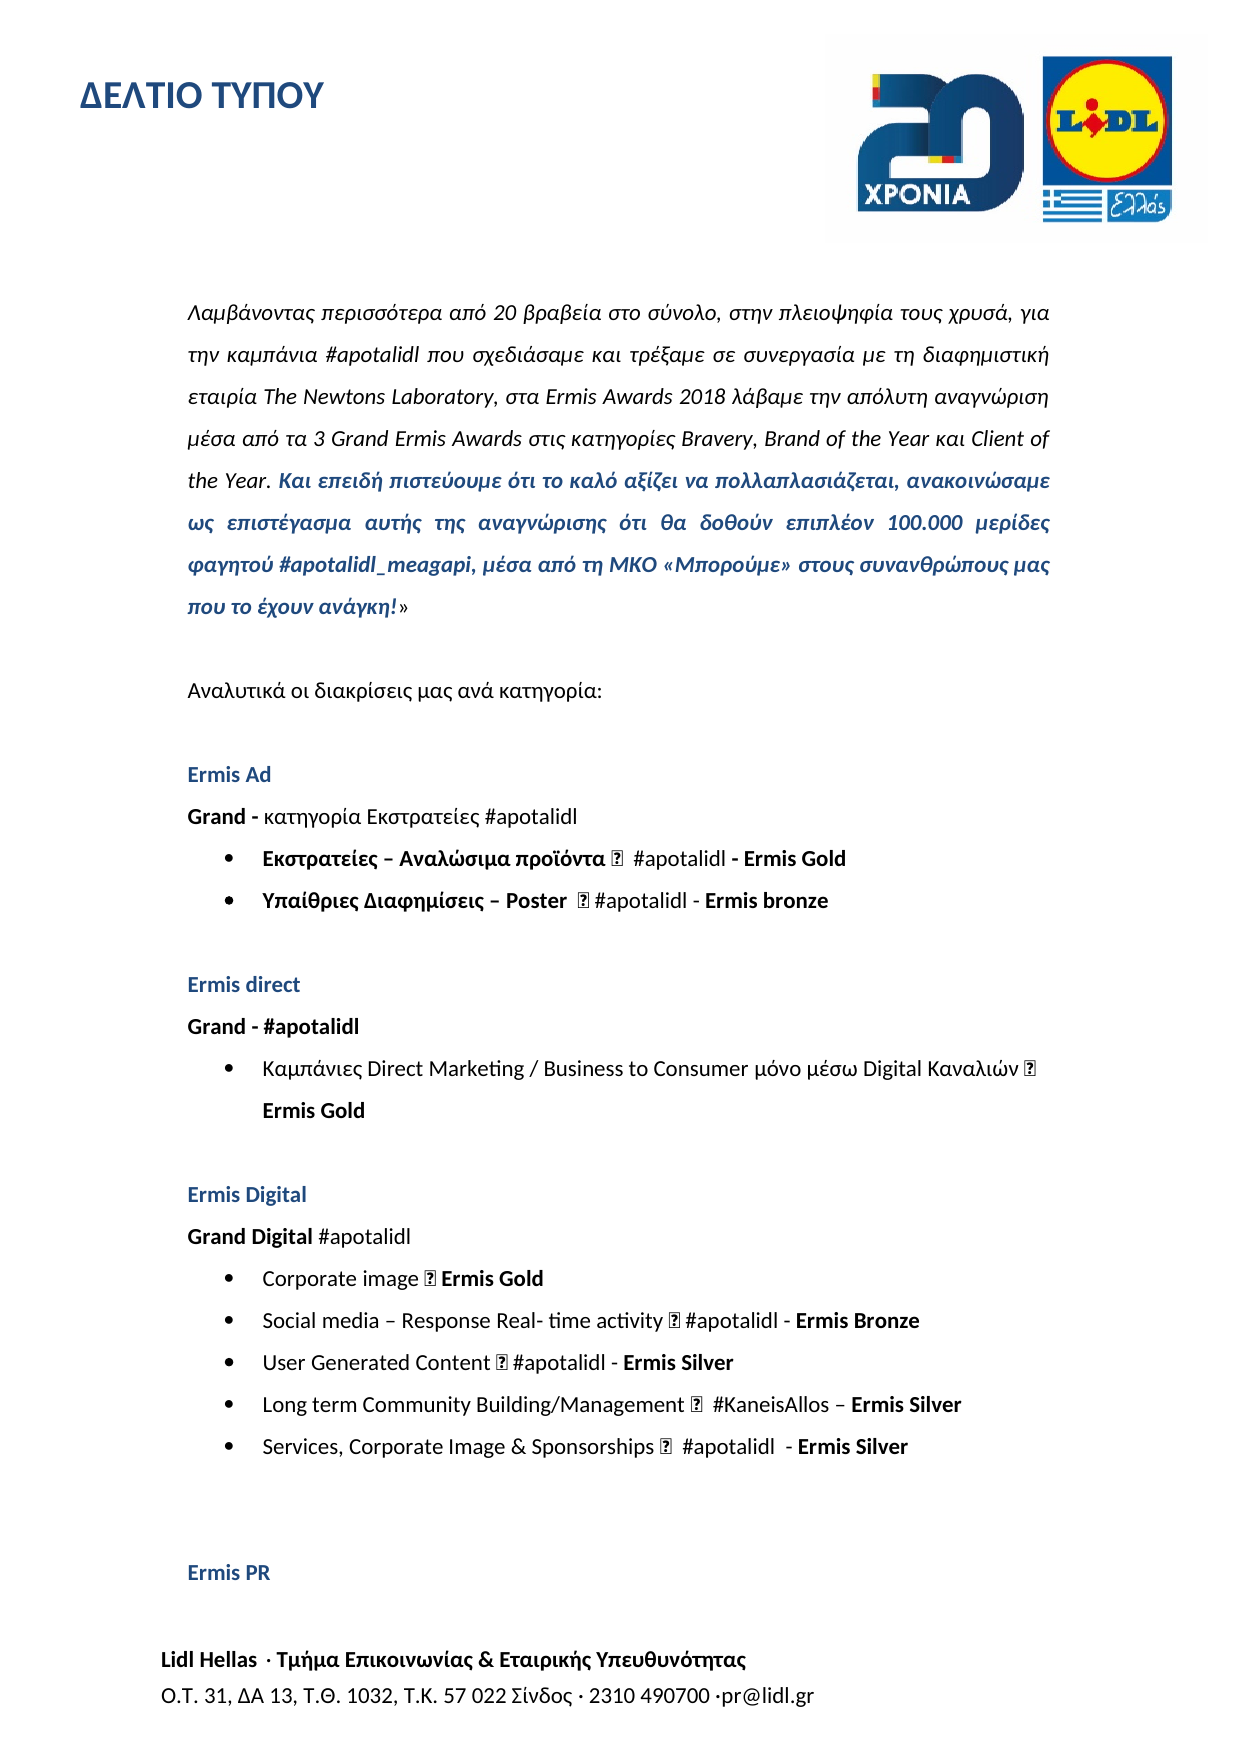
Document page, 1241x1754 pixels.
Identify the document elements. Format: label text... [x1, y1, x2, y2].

text Ermis Digital [187, 1180, 1053, 1208]
text Ermis PR [187, 1558, 1053, 1586]
text Ermis Ad [187, 760, 1053, 788]
list Services, Corporate Image & Sponsorships  #apotalidl - Ermis Silver [225, 1432, 1053, 1460]
list Καμπάνιες Direct Marketing / Business to Consumer μόνο μέσω Digital Καναλιών  Ermis Gold [225, 1054, 1053, 1124]
list Εκστρατείες – Αναλώσιμα προϊόντα  #apotalidl - Ermis Gold [225, 844, 1053, 872]
text Ermis direct [187, 970, 1053, 998]
text Αναλυτικά οι διακρίσεις μας ανά κατηγορία: [187, 676, 1053, 704]
list Long term Community Building/Management  #KaneisAllos – Ermis Silver [225, 1390, 1053, 1418]
list Social media – Response Real- time activity  #apotalidl - Ermis Bronze [225, 1306, 1053, 1334]
text Λαμβάνοντας περισσότερα από 20 βραβεία στο σύνολο, στην πλειοψηφία τους χρυσά, για την καμπάνια #apotalidl που σχεδιάσαμε και τρέξαμε σε συνεργασία με τη διαφημιστική εταιρία Τhe Newtons Laboratory, στα Ermis Awards 2018 λάβαμε την απόλυτη αναγνώριση μέσα από τα 3 Grand Ermis Awards στις κατηγορίες Bravery, Brand of the Year και Client of the Year. Και επειδή πιστεύουμε ότι το καλό αξίζει να πολλαπλασιάζεται, ανακοινώσαμε ως επιστέγασμα αυτής της αναγνώρισης ότι θα δοθούν επιπλέον 100.000 μερίδες φαγητού #apotalidl_meagapi, μέσα από τη ΜΚΟ «Μπορούμε» στους συνανθρώπους μας που το έχουν ανάγκη!» [187, 298, 1053, 620]
text Grand - #apotalidl [187, 1012, 1053, 1040]
list Corporate image  Ermis Gold [225, 1264, 1053, 1292]
text Grand - κατηγορία Εκστρατείες #apotalidl [187, 802, 1053, 830]
list Υπαίθριες Διαφημίσεις – Poster  #apotalidl - Ermis bronze [225, 886, 1053, 914]
picture [825, 34, 1208, 243]
list User Generated Content  #apotalidl - Ermis Silver [225, 1348, 1053, 1376]
text Grand Digital #apotalidl [187, 1222, 1053, 1250]
